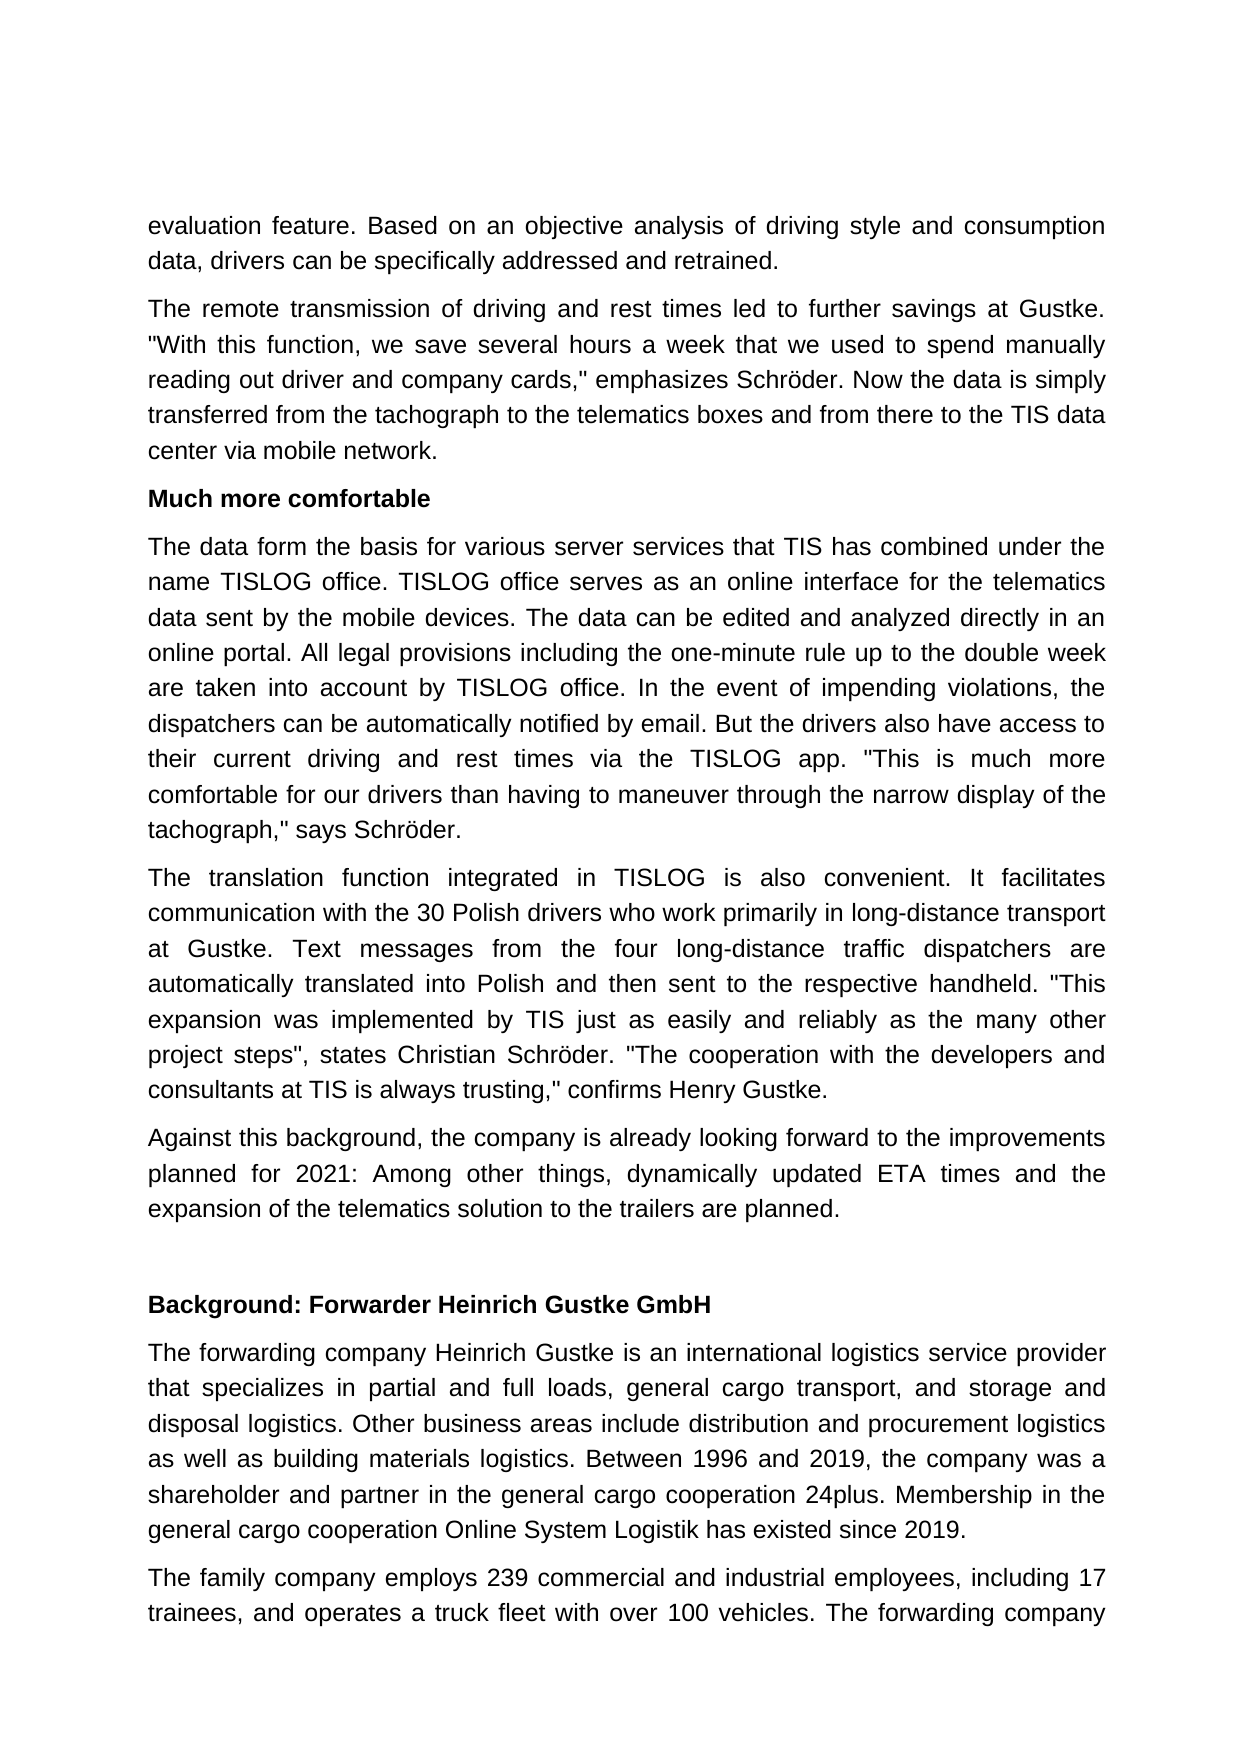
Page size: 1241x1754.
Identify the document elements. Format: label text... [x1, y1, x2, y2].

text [148, 206, 1107, 277]
text The forwarding company Heinrich Gustke is an international logistics service provider that specializes in partial and full loads, general cargo transport, and storage and disposal logistics. Other business areas include distribution and procurement logistics as well as building materials logistics. Between 1996 and 2019, the company was a shareholder and partner in the general cargo cooperation 24plus. Membership in the general cargo cooperation Online System Logistik has existed since 2019. [148, 1333, 1107, 1546]
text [148, 1558, 1107, 1629]
text Much more comfortable [148, 479, 1107, 514]
text Background: Forwarder Heinrich Gustke GmbH [148, 1285, 1107, 1321]
text The remote transmission of driving and rest times led to further savings at Gustke. "With this function, we save several hours a week that we used to spend manually reading out driver and company cards," emphasizes Schröder. Now the data is simply transferred from the tachograph to the telematics boxes and from there to the TIS data center via mobile network. [148, 289, 1107, 466]
text Against this background, the company is already looking forward to the improvements planned for 2021: Among other things, dynamically updated ETA times and the expansion of the telematics solution to the trailers are planned. [148, 1118, 1107, 1225]
text The translation function integrated in TISLOG is also convenient. It facilitates communication with the 30 Polish drivers who work primarily in long-distance transport at Gustke. Text messages from the four long-distance traffic dispatchers are automatically translated into Polish and then sent to the respective handheld. "This expansion was implemented by TIS just as easily and reliably as the many other project steps", states Christian Schröder. "The cooperation with the developers and consultants at TIS is always trusting," confirms Henry Gustke. [148, 858, 1107, 1106]
text The data form the basis for various server services that TIS has combined under the name TISLOG office. TISLOG office serves as an online interface for the telematics data sent by the mobile devices. The data can be edited and analyzed directly in an online portal. All legal provisions including the one-minute rule up to the double week are taken into account by TISLOG office. In the event of impending violations, the dispatchers can be automatically notified by email. But the drivers also have access to their current driving and rest times via the TISLOG app. "This is much more comfortable for our drivers than having to maneuver through the narrow display of the tachograph," says Schröder. [148, 527, 1107, 846]
